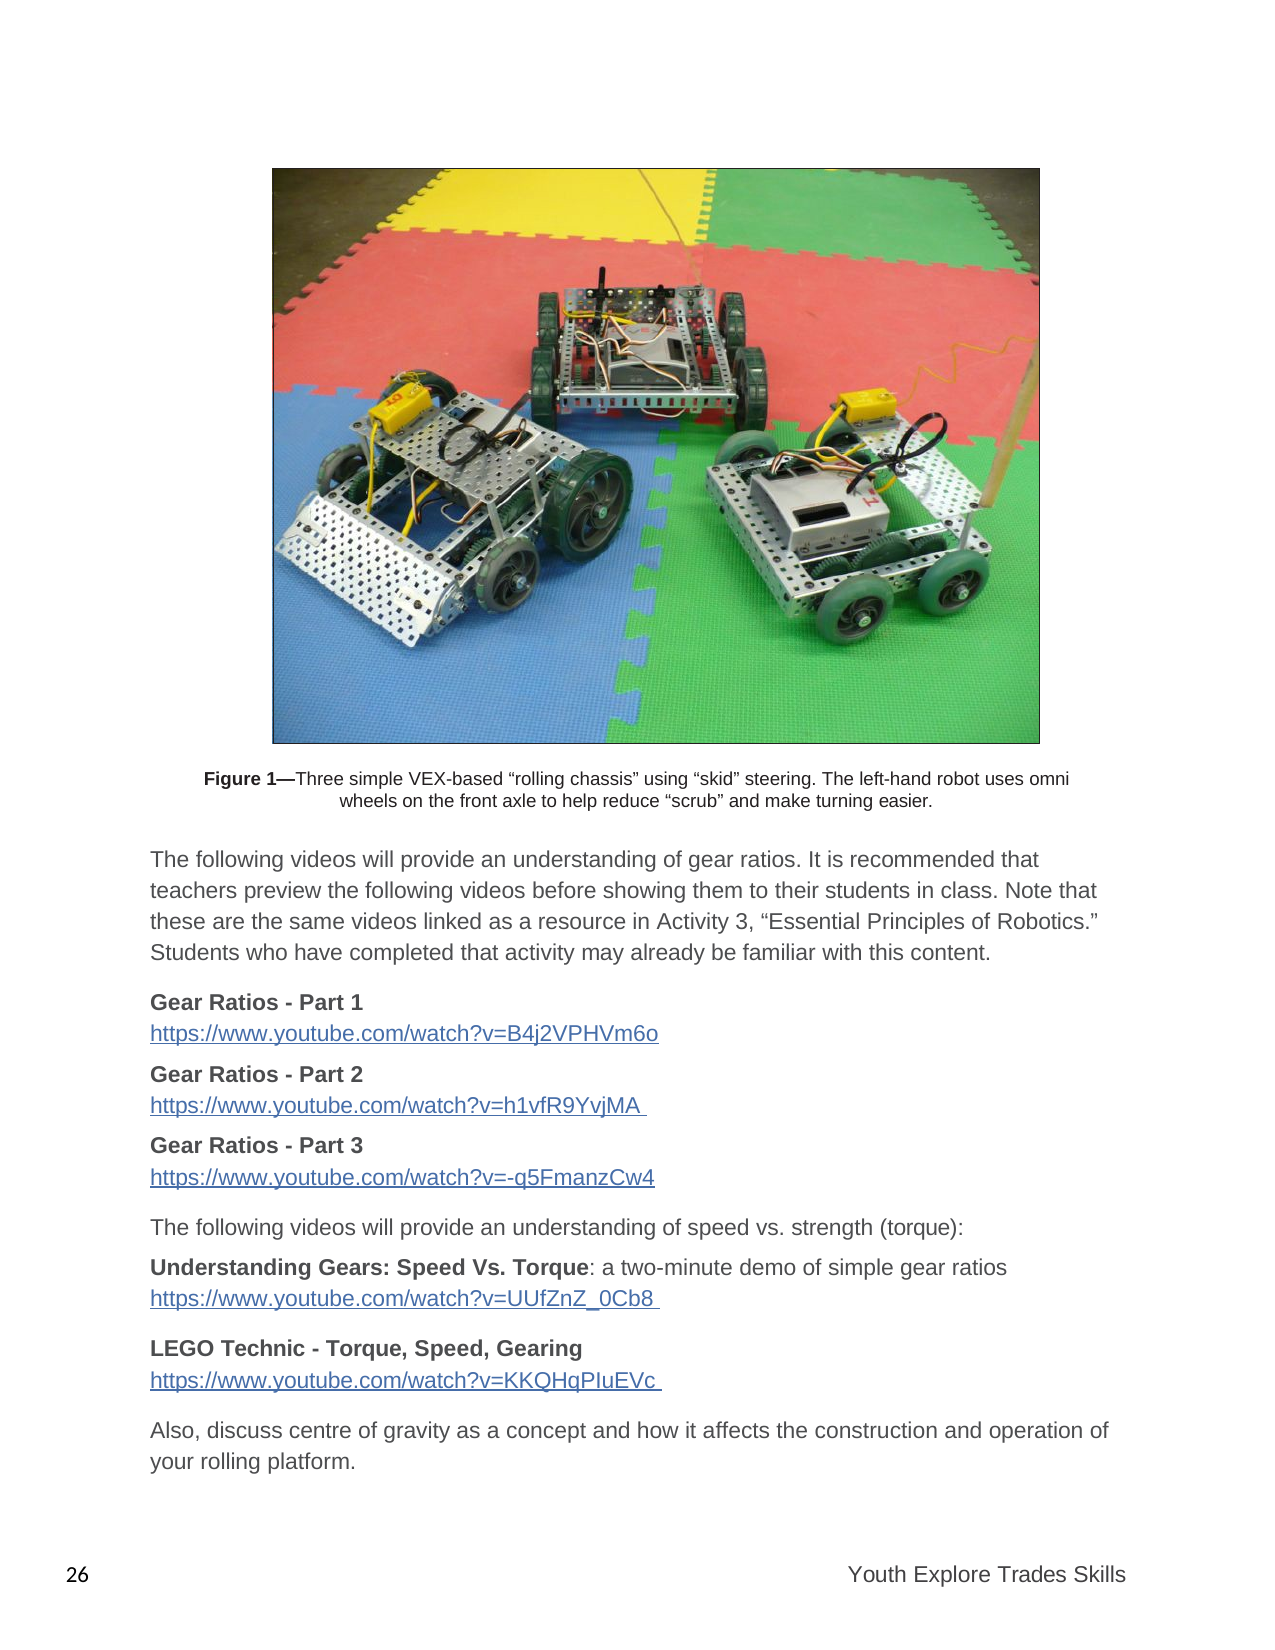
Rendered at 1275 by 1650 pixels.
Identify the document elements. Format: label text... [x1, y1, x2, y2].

subtitle Gear Ratios - Part 3 [150, 1132, 1183, 1159]
text https://www.youtube.com/watch?v=-q5FmanzCw4 [150, 1164, 1183, 1190]
text Also, discuss centre of gravity as a concept and how it affects the construction and operation of your rolling platform. [150, 1417, 1119, 1474]
text Figure 1—Three simple VEX-based “rolling chassis” using “skid” steering. The left-hand robot uses omni wheels on the front axle to help reduce “scrub” and make turning easier. [203, 767, 1119, 812]
subtitle LEGO Technic - Torque, Speed, Gearing [150, 1335, 1183, 1362]
text Understanding Gears: Speed Vs. Torque: a two-minute demo of simple gear ratios https://www.youtube.com/watch?v=UUfZnZ_0Cb8 [150, 1254, 1044, 1312]
text https://www.youtube.com/watch?v=B4j2VPHVm6o [150, 1020, 1183, 1046]
subtitle Gear Ratios - Part 1 [150, 989, 1183, 1015]
text https://www.youtube.com/watch?v=h1vfR9YvjMA [150, 1092, 1183, 1118]
text The following videos will provide an understanding of speed vs. strength (torque): [150, 1214, 1183, 1240]
subtitle Gear Ratios - Part 2 [150, 1061, 1183, 1087]
text https://www.youtube.com/watch?v=KKQHqPIuEVc [150, 1367, 1183, 1393]
text The following videos will provide an understanding of gear ratios. It is recommended that teachers preview the following videos before showing them to their students in class. Note that these are the same videos linked as a resource in Activity 3, “Essential Principles of Robotics.” Students who have completed that activity may already be familiar with this content. [150, 846, 1119, 965]
picture [274, 169, 1039, 743]
